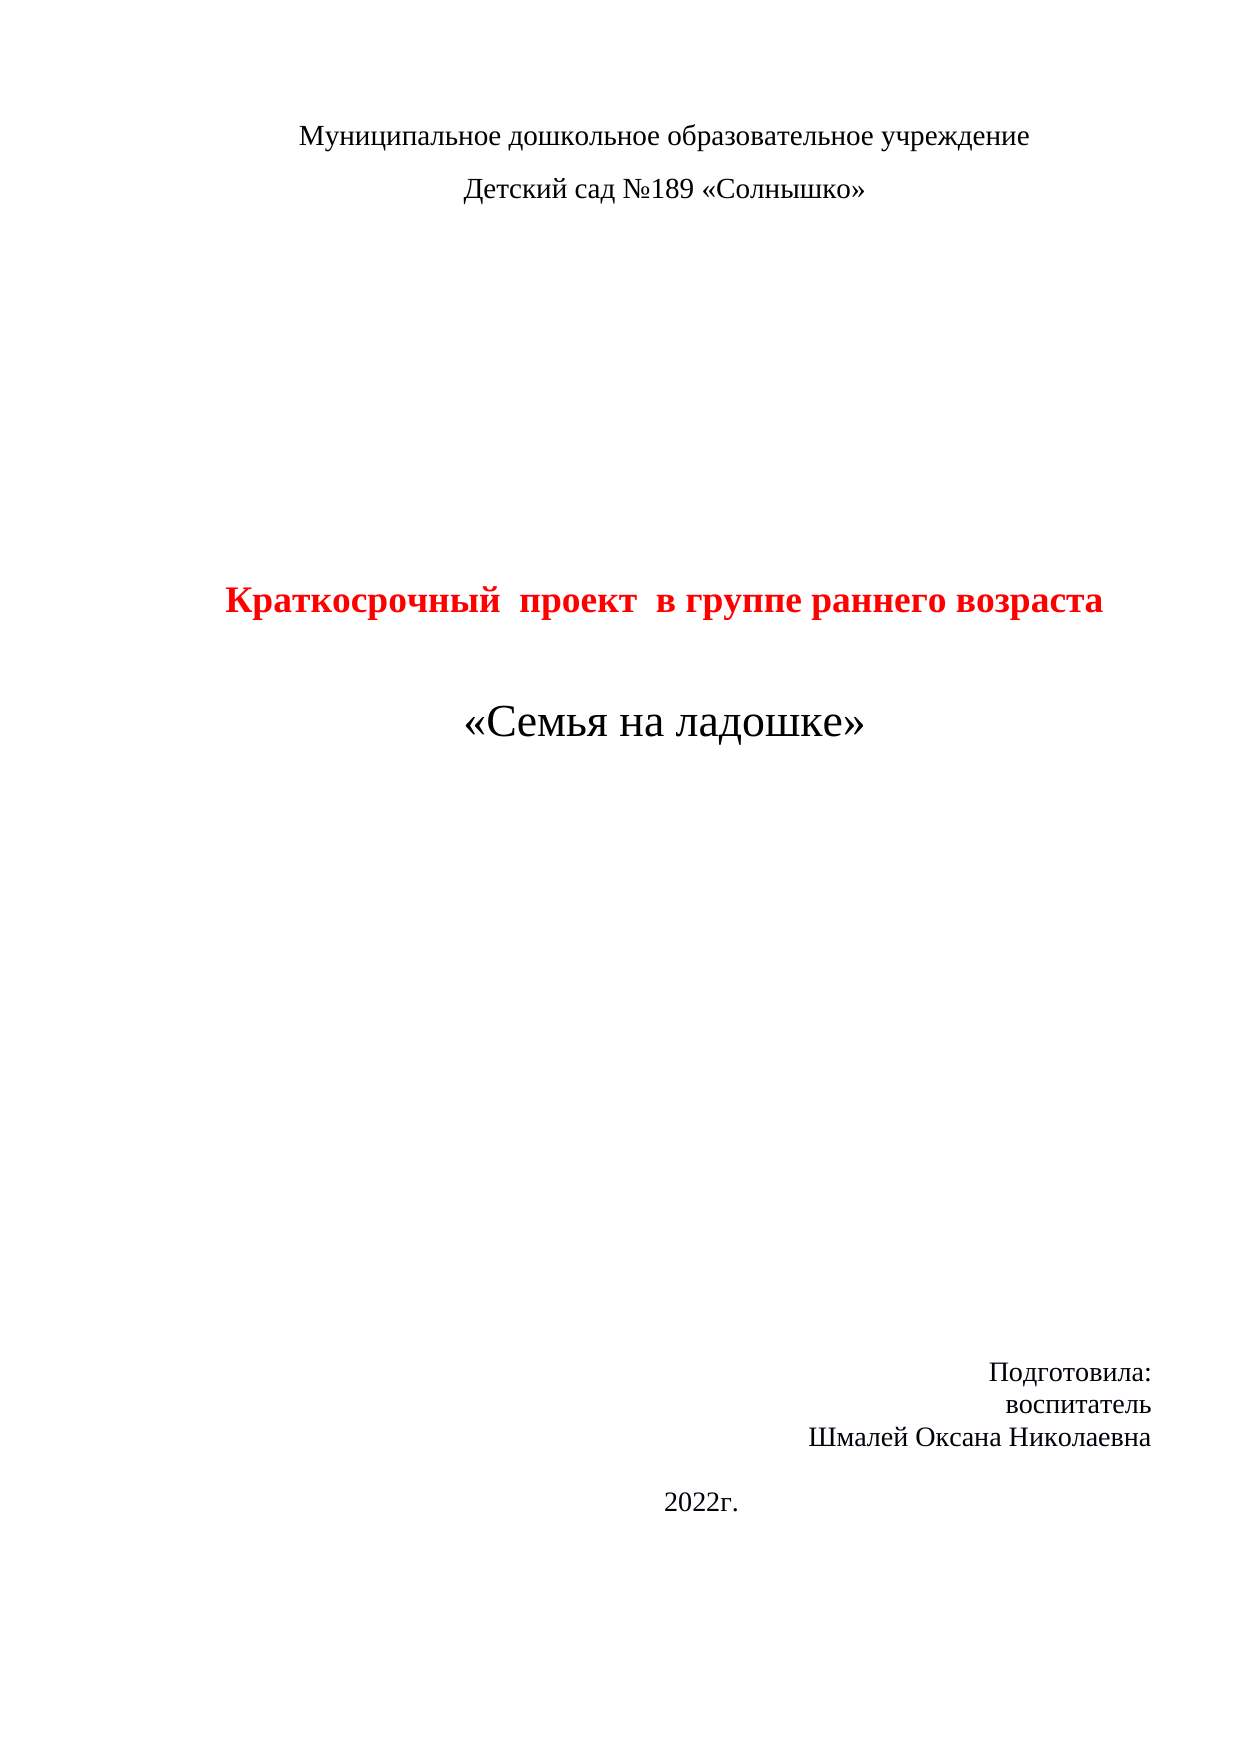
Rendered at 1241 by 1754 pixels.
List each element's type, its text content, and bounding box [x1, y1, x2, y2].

text 2022г. [177, 1485, 1152, 1517]
text Подготовила: [177, 1355, 1152, 1388]
text Краткосрочный проект в группе раннего возраста [177, 577, 1152, 620]
text Детский сад №189 «Солнышко» [177, 171, 1152, 204]
text Муниципальное дошкольное образовательное учреждение [177, 118, 1152, 152]
text Шмалей Оксана Николаевна [177, 1420, 1152, 1452]
text «Семья на ладошке» [177, 693, 1152, 746]
text воспитатель [177, 1388, 1152, 1420]
